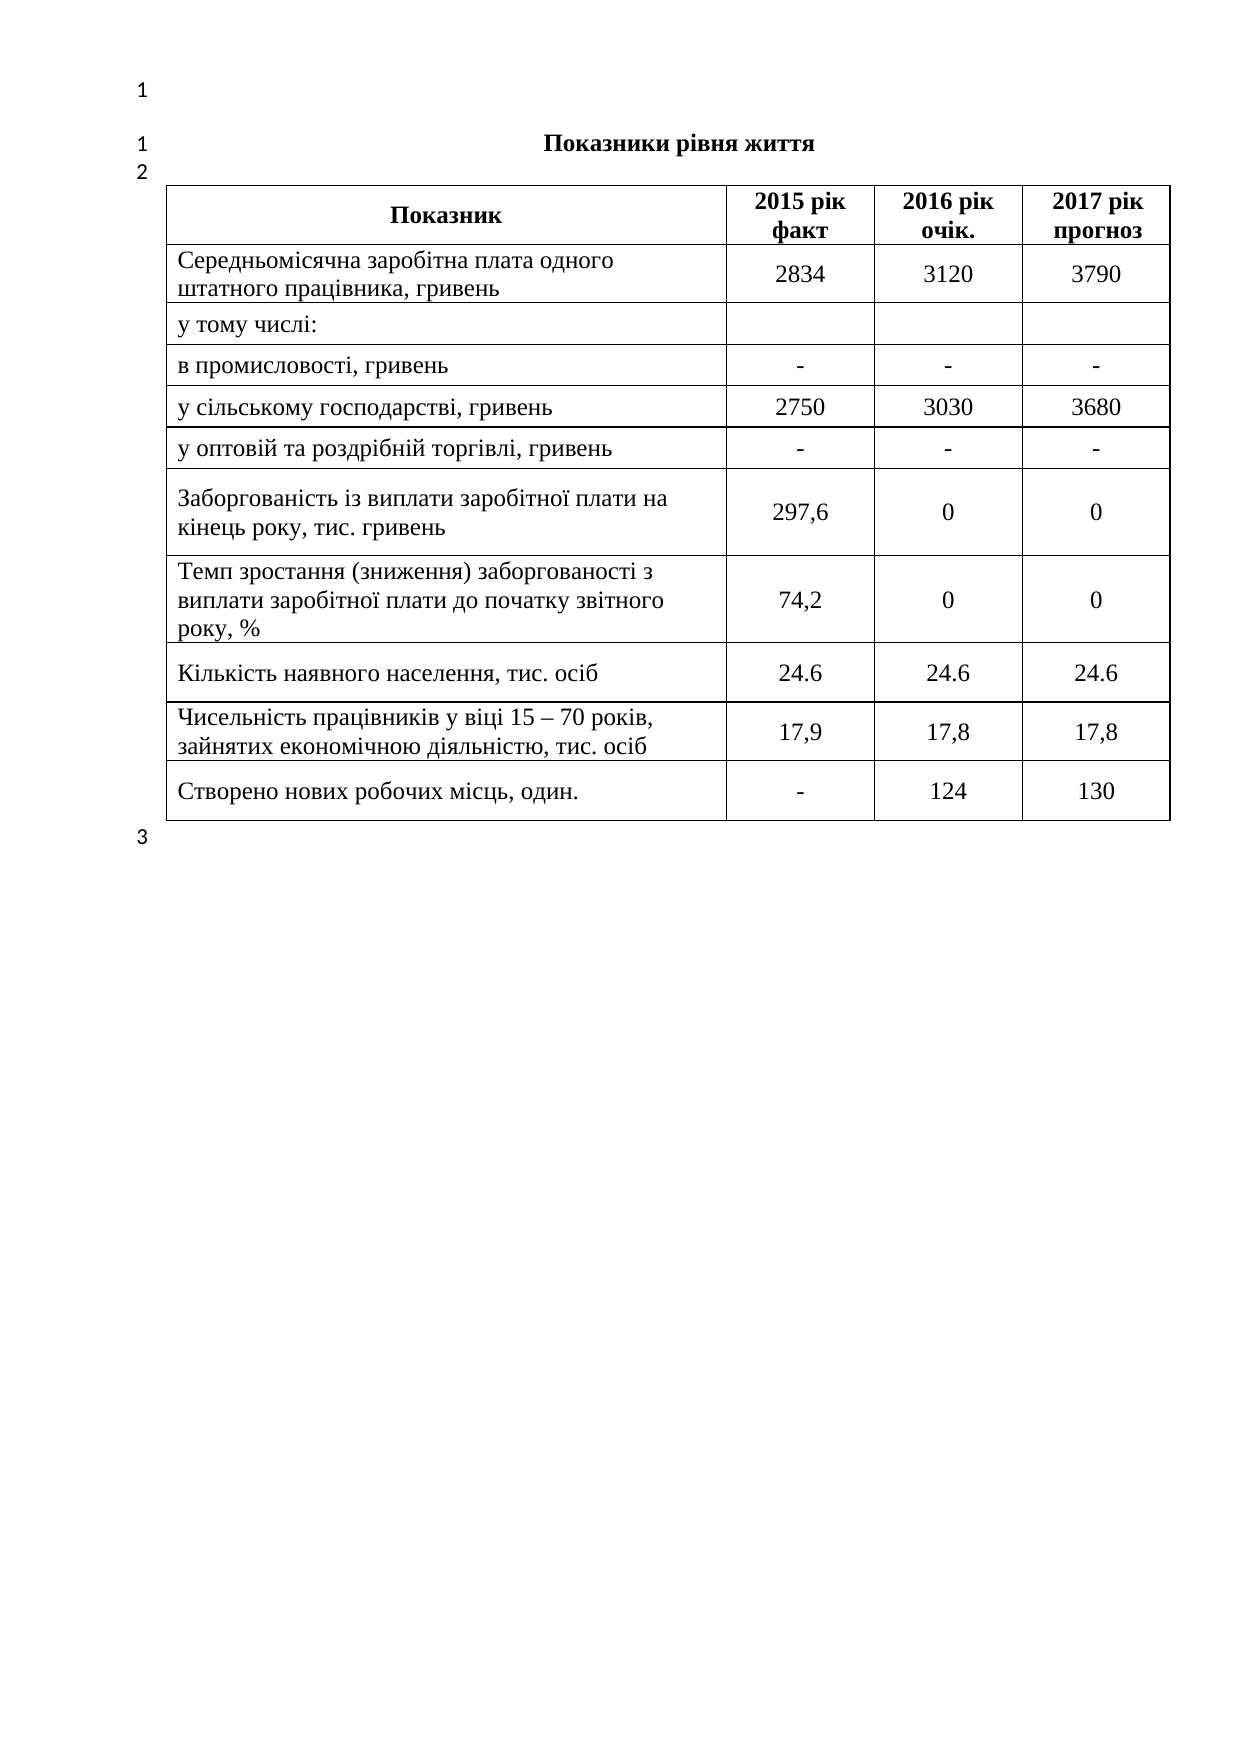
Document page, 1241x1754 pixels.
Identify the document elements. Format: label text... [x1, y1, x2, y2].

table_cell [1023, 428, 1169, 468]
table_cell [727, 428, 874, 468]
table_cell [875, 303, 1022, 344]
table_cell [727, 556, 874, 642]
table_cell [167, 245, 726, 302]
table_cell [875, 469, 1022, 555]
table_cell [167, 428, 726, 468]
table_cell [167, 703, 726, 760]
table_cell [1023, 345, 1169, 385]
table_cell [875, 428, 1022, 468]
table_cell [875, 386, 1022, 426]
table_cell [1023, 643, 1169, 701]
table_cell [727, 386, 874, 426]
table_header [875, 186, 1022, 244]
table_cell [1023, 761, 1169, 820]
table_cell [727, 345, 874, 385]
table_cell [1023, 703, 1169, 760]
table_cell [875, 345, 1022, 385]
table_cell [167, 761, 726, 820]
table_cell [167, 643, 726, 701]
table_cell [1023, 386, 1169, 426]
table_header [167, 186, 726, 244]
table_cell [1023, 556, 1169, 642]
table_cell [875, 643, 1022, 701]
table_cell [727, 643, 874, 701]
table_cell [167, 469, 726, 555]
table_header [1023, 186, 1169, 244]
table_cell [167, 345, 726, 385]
text Показники рівня життя [177, 128, 1181, 156]
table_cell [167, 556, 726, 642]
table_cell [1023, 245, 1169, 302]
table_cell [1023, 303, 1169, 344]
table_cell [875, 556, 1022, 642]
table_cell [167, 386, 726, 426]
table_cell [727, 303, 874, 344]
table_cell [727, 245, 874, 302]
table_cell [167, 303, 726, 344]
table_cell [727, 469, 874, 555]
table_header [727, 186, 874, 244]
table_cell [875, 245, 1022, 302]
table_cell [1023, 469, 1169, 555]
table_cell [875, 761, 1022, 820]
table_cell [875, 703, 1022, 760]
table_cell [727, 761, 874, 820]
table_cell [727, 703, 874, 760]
